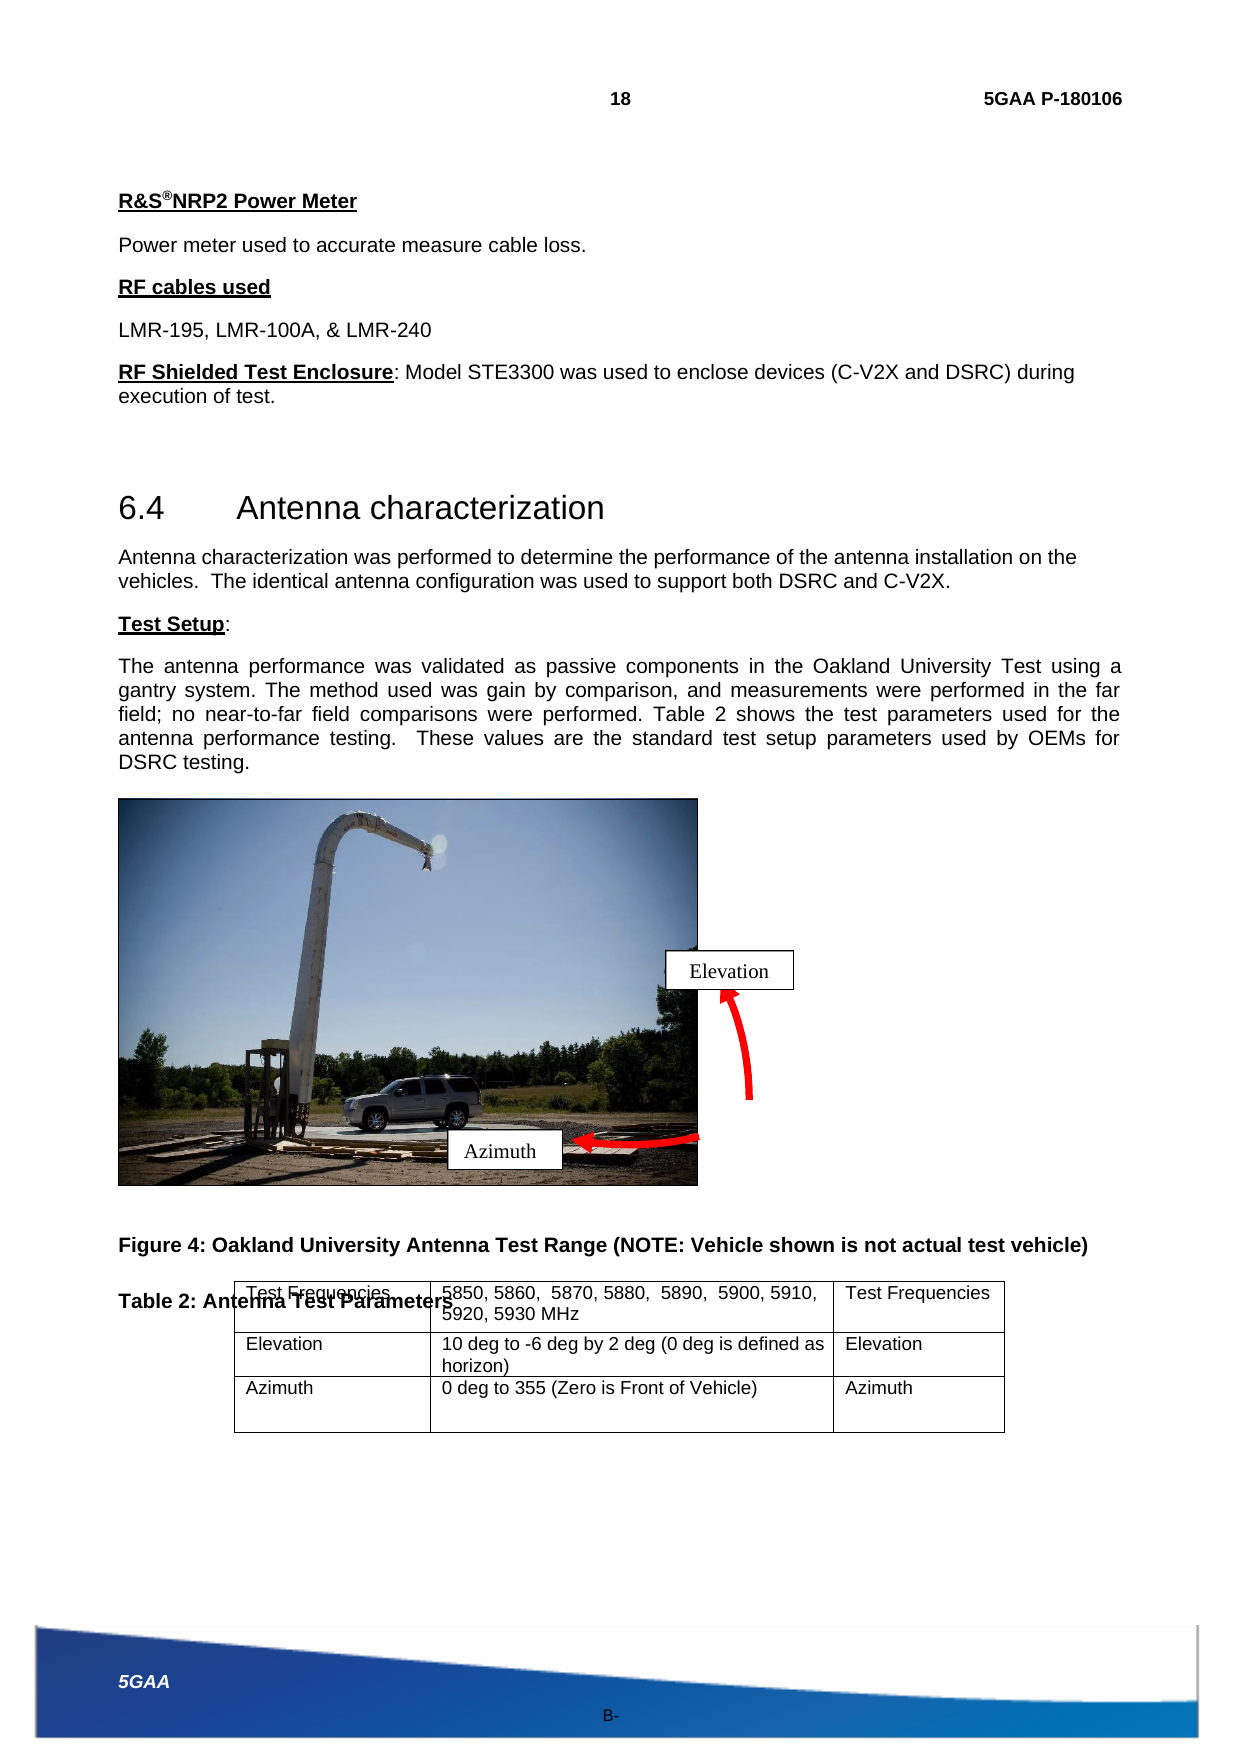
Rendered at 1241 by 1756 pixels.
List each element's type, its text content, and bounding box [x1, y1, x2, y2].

subtitle Test Setup: [118, 611, 1240, 635]
picture [119, 800, 697, 811]
picture [0, 1625, 1241, 1755]
text Power meter used to accurate measure cable loss. [118, 232, 1240, 256]
text The antenna performance was validated as passive components in the Oakland University Test using a gantry system. The method used was gain by comparison, and measurements were performed in the far field; no near-to-far field comparisons were performed. Table 2 shows the test parameters used for the antenna performance testing. These values are the standard test setup parameters used by OEMs for DSRC testing. [118, 654, 1122, 774]
subtitle Figure 4: Oakland University Antenna Test Range (NOTE: Vehicle shown is not actual test vehicle) Table 2: Antenna Test Parameters [118, 811, 1122, 1312]
subtitle Antenna characterization [118, 488, 1240, 526]
subtitle RF cables used [118, 274, 1240, 298]
text Antenna characterization was performed to determine the performance of the antenna installation on the vehicles. The identical antenna configuration was used to support both DSRC and C-V2X. [118, 545, 1122, 593]
subtitle R&S®NRP2 Power Meter [118, 188, 1240, 213]
text RF Shielded Test Enclosure: Model STE3300 was used to enclose devices (C-V2X and DSRC) during execution of test. [118, 360, 1122, 408]
text LMR-195, LMR-100A, & LMR-240 [118, 317, 1240, 341]
